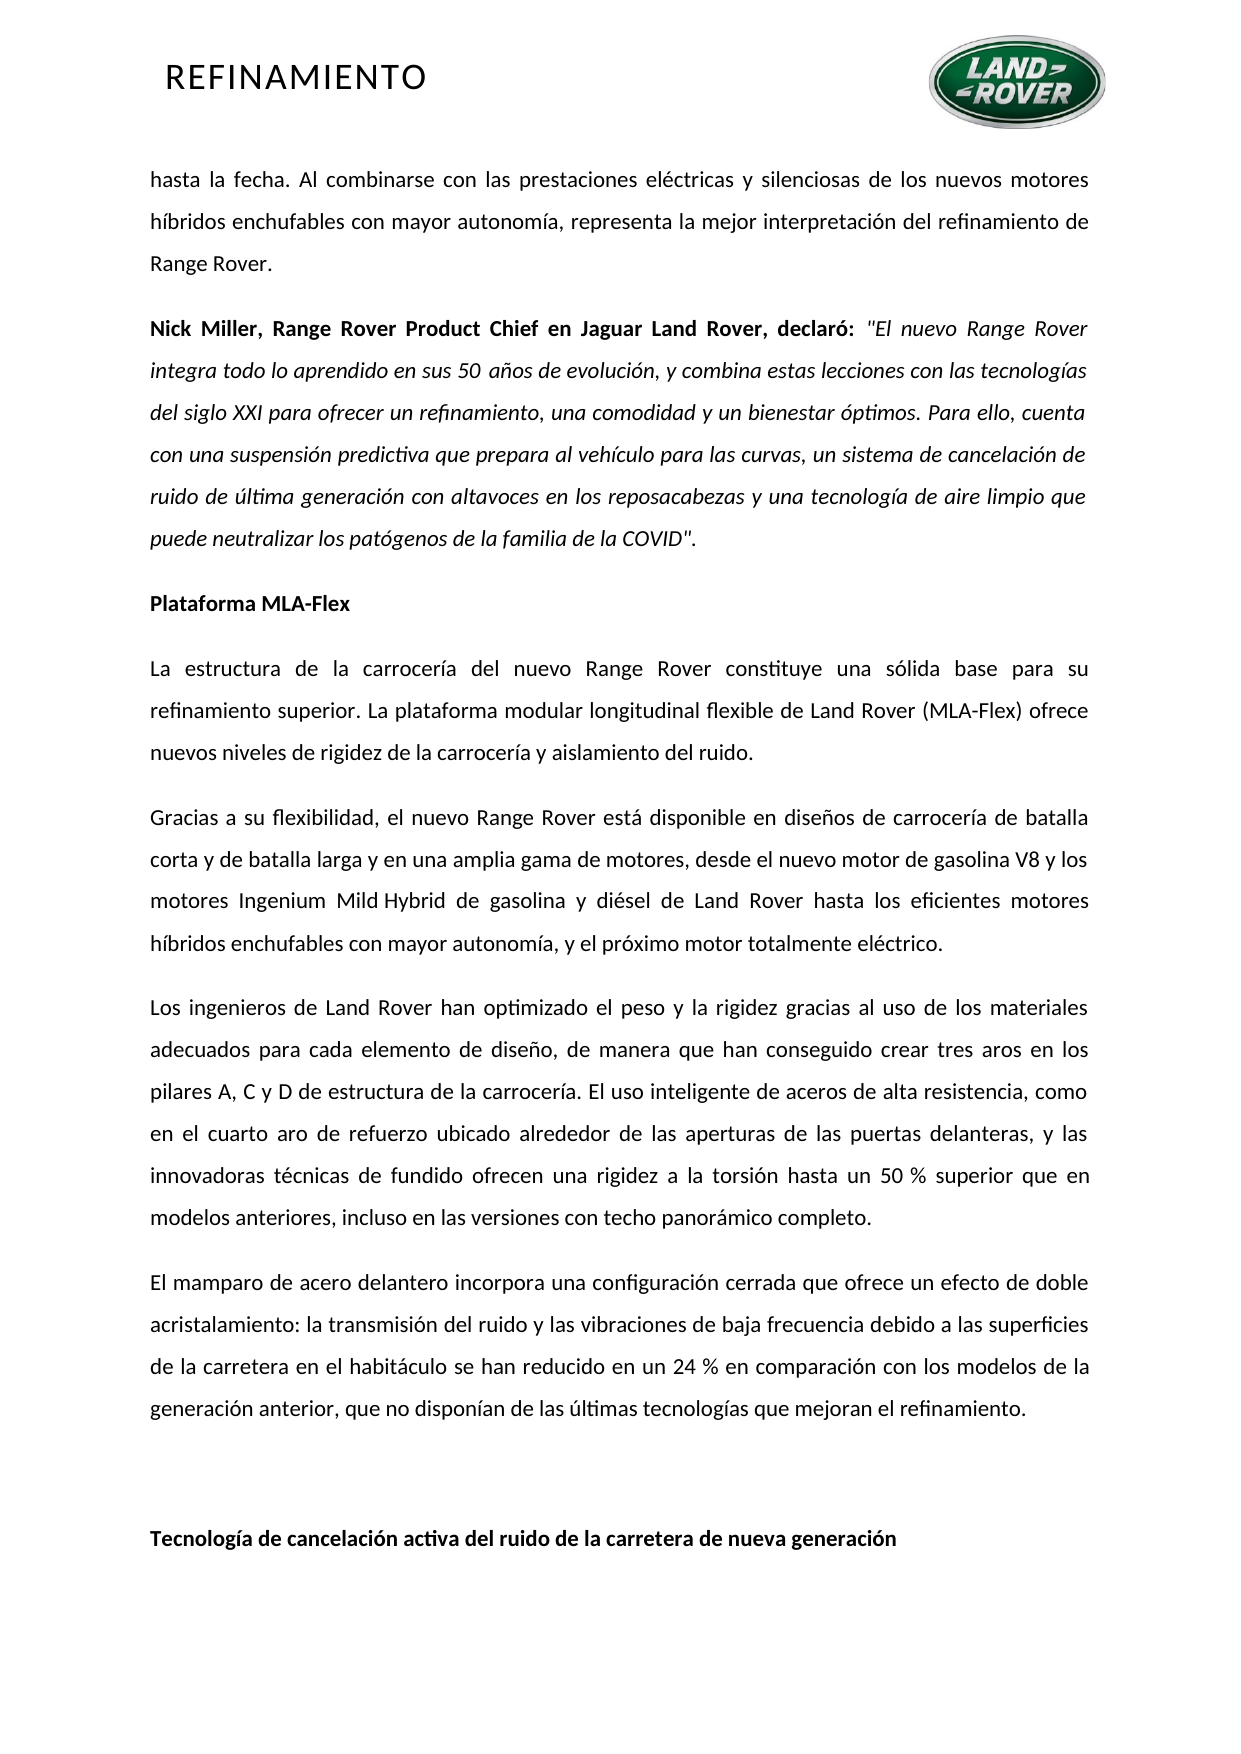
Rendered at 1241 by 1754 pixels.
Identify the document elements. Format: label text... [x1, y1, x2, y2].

text Plataforma MLA-Flex [150, 589, 1090, 617]
text Tecnología de cancelación activa del ruido de la carretera de nueva generación [150, 1524, 1090, 1552]
text Los ingenieros de Land Rover han optimizado el peso y la rigidez gracias al uso de los materiales adecuados para cada elemento de diseño, de manera que han conseguido crear tres aros en los pilares A, C y D de estructura de la carrocería. El uso inteligente de aceros de alta resistencia, como en el cuarto aro de refuerzo ubicado alrededor de las aperturas de las puertas delanteras, y las innovadoras técnicas de fundido ofrecen una rigidez a la torsión hasta un 50 % superior que en modelos anteriores, incluso en las versiones con techo panorámico completo. [150, 993, 1090, 1231]
picture [928, 35, 1106, 129]
text Gracias a su flexibilidad, el nuevo Range Rover está disponible en diseños de carrocería de batalla corta y de batalla larga y en una amplia gama de motores, desde el nuevo motor de gasolina V8 y los motores Ingenium Mild Hybrid de gasolina y diésel de Land Rover hasta los eficientes motores híbridos enchufables con mayor autonomía, y el próximo motor totalmente eléctrico. [150, 803, 1090, 957]
text El mamparo de acero delantero incorpora una configuración cerrada que ofrece un efecto de doble acristalamiento: la transmisión del ruido y las vibraciones de baja frecuencia debido a las superficies de la carretera en el habitáculo se han reducido en un 24 % en comparación con los modelos de la generación anterior, que no disponían de las últimas tecnologías que mejoran el refinamiento. [150, 1268, 1090, 1422]
text La estructura de la carrocería del nuevo Range Rover constituye una sólida base para su refinamiento superior. La plataforma modular longitudinal flexible de Land Rover (MLA-Flex) ofrece nuevos niveles de rigidez de la carrocería y aislamiento del ruido. [150, 654, 1090, 766]
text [150, 165, 1090, 277]
text Nick Miller, Range Rover Product Chief en Jaguar Land Rover, declaró: "El nuevo Range Rover integra todo lo aprendido en sus 50 años de evolución, y combina estas lecciones con las tecnologías del siglo XXI para ofrecer un refinamiento, una comodidad y un bienestar óptimos. Para ello, cuenta con una suspensión predictiva que prepara al vehículo para las curvas, un sistema de cancelación de ruido de última generación con altavoces en los reposacabezas y una tecnología de aire limpio que puede neutralizar los patógenos de la familia de la COVID". [150, 314, 1090, 552]
